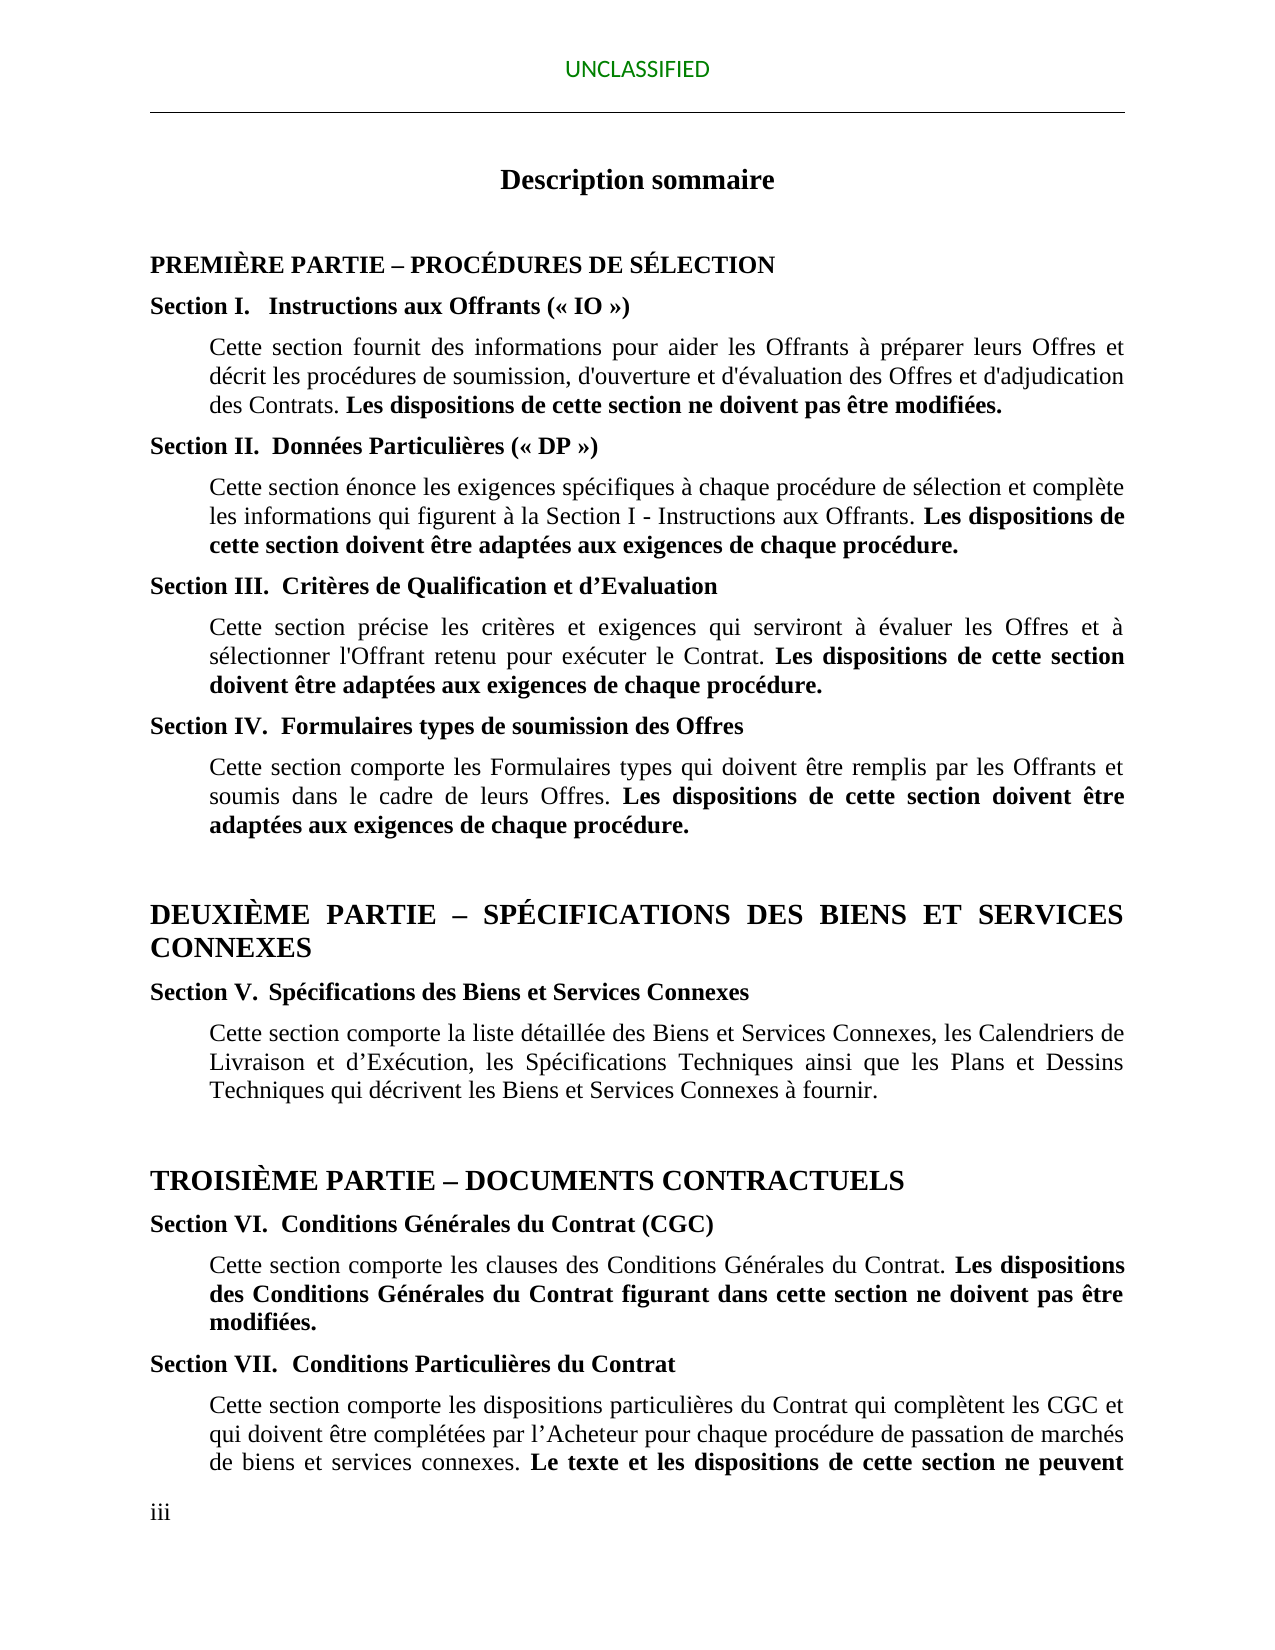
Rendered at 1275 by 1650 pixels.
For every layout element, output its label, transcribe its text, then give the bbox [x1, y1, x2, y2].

text DEUXIÈME PARTIE – SPÉCIFICATIONS DES BIENS ET SERVICES CONNEXES [150, 897, 1125, 964]
text Cette section fournit des informations pour aider les Offrants à préparer leurs Offres et décrit les procédures de soumission, d'ouverture et d'évaluation des Offres et d'adjudication des Contrats. Les dispositions de cette section ne doivent pas être modifiées. [209, 332, 1125, 418]
text Cette section comporte la liste détaillée des Biens et Services Connexes, les Calendriers de Livraison et d’Exécution, les Spécifications Techniques ainsi que les Plans et Dessins Techniques qui décrivent les Biens et Services Connexes à fournir. [209, 1018, 1125, 1104]
text Section II. Données Particulières (« DP ») [150, 431, 1125, 460]
text TROISIÈME PARTIE – DOCUMENTS CONTRACTUELS [150, 1163, 1125, 1196]
text PREMIÈRE PARTIE – PROCÉDURES DE SÉLECTION [150, 250, 1125, 278]
text Cette section comporte les Formulaires types qui doivent être remplis par les Offrants et soumis dans le cadre de leurs Offres. Les dispositions de cette section doivent être adaptées aux exigences de chaque procédure. [209, 752, 1125, 838]
text Cette section comporte les clauses des Conditions Générales du Contrat. Les dispositions des Conditions Générales du Contrat figurant dans cette section ne doivent pas être modifiées. [209, 1250, 1125, 1336]
text Section IV. Formulaires types de soumission des Offres [150, 711, 1125, 740]
text Section III. Critères de Qualification et d’Evaluation [150, 571, 1125, 600]
text Section V. Spécifications des Biens et Services Connexes [150, 977, 1125, 1005]
text Cette section énonce les exigences spécifiques à chaque procédure de sélection et complète les informations qui figurent à la Section I - Instructions aux Offrants. Les dispositions de cette section doivent être adaptées aux exigences de chaque procédure. [209, 472, 1125, 558]
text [209, 1390, 1125, 1476]
text Section I. Instructions aux Offrants (« IO ») [150, 291, 1125, 320]
text Cette section précise les critères et exigences qui serviront à évaluer les Offres et à sélectionner l'Offrant retenu pour exécuter le Contrat. Les dispositions de cette section doivent être adaptées aux exigences de chaque procédure. [209, 612, 1125, 698]
text Section VI. Conditions Générales du Contrat (CGC) [150, 1209, 1125, 1237]
text Section VII. Conditions Particulières du Contrat [150, 1349, 1125, 1377]
text Description sommaire [150, 162, 1125, 196]
